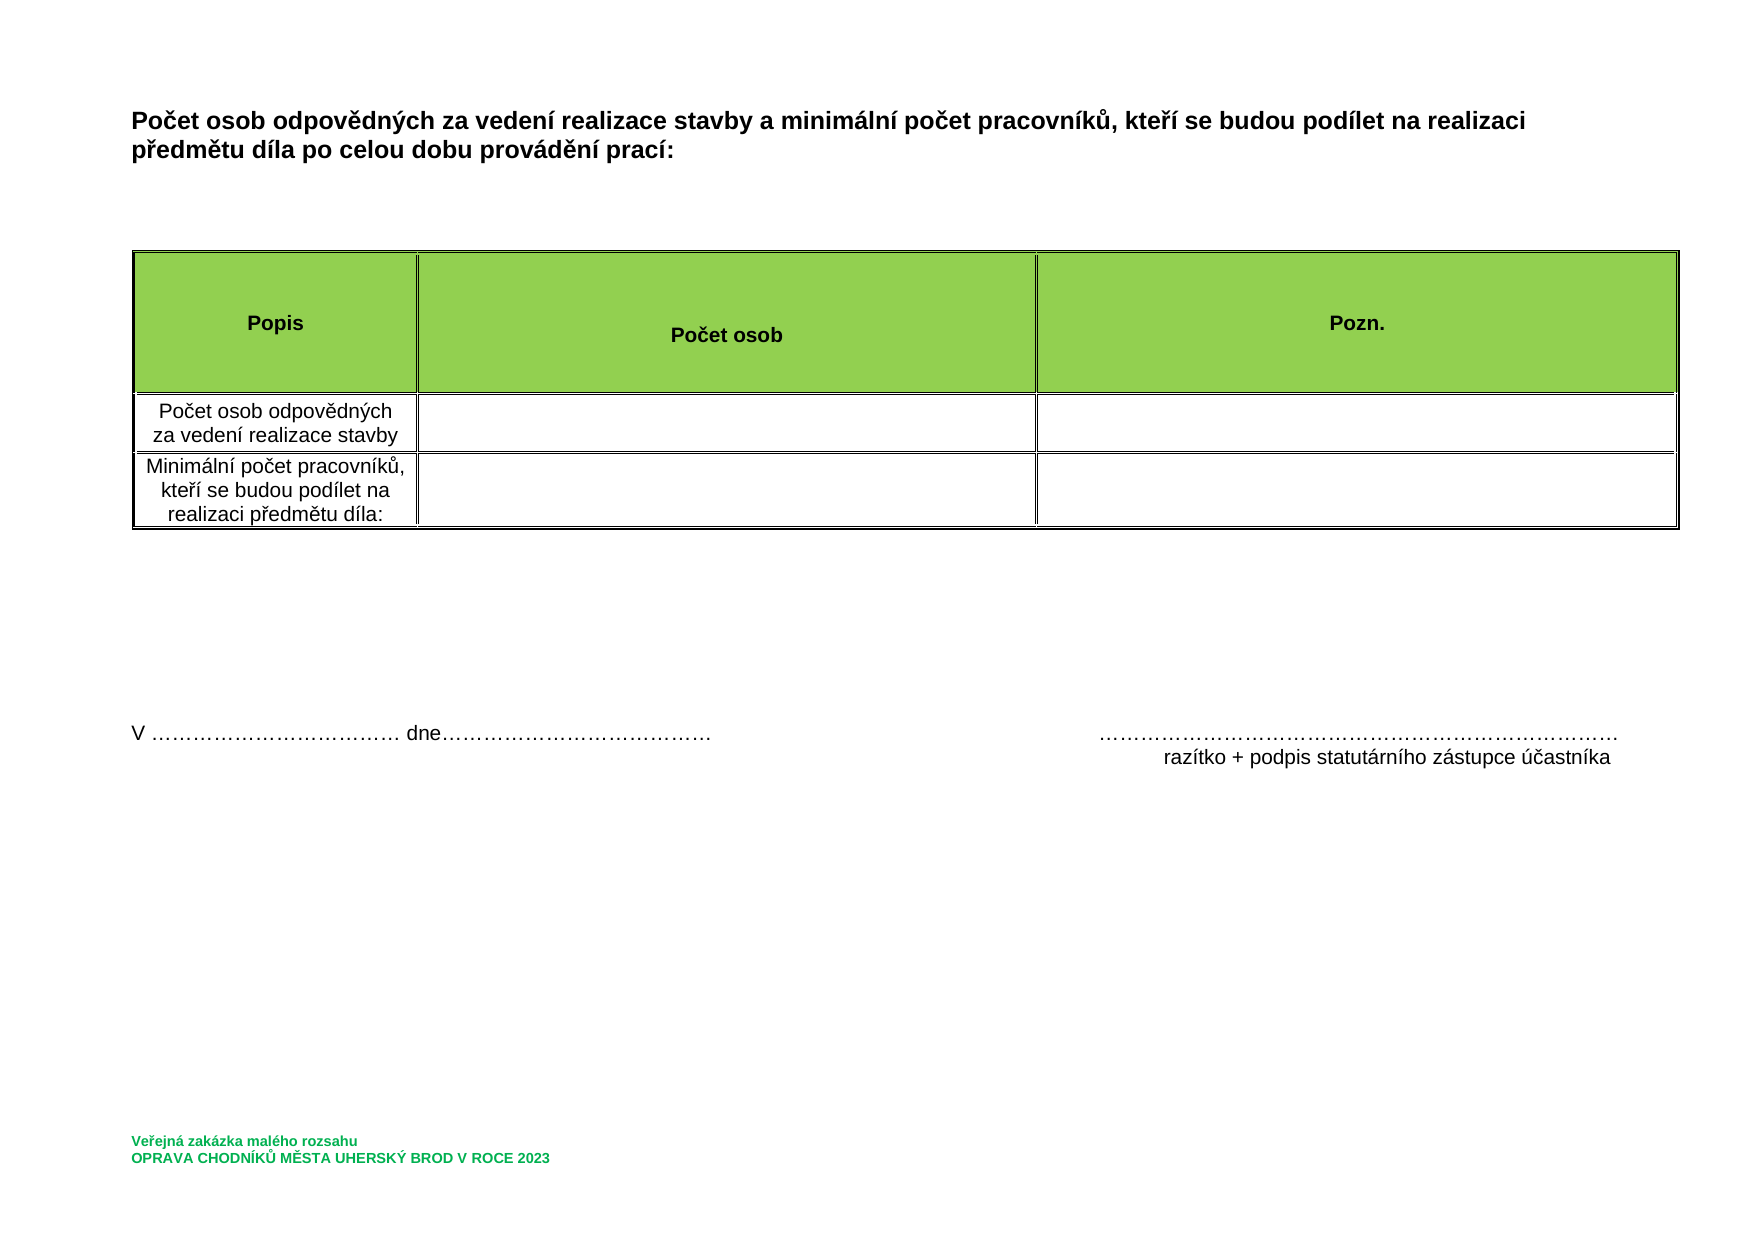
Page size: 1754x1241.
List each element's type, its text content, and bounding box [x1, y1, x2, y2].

table_cell Počet osob odpovědných za vedení realizace stavby [135, 392, 416, 451]
table_cell Minimální počet pracovníků, kteří se budou podílet na realizaci předmětu díla: [135, 451, 417, 526]
table_header Popis [135, 253, 417, 392]
table_cell [417, 451, 1036, 526]
table_header Pozn. [1036, 251, 1676, 392]
table_cell [1036, 451, 1676, 526]
table_cell [1038, 392, 1676, 451]
table_cell [419, 395, 1035, 451]
text V ……………………………… dne………………………………… ………………………………………………………………… [131, 721, 1642, 745]
text Počet osob odpovědných za vedení realizace stavby a minimální počet pracovníků, kteří se budou podílet na realizaci předmětu díla po celou dobu provádění prací: [131, 106, 1642, 164]
table_header Počet osob [417, 251, 1036, 392]
text razítko + podpis statutárního zástupce účastníka [131, 745, 1642, 769]
